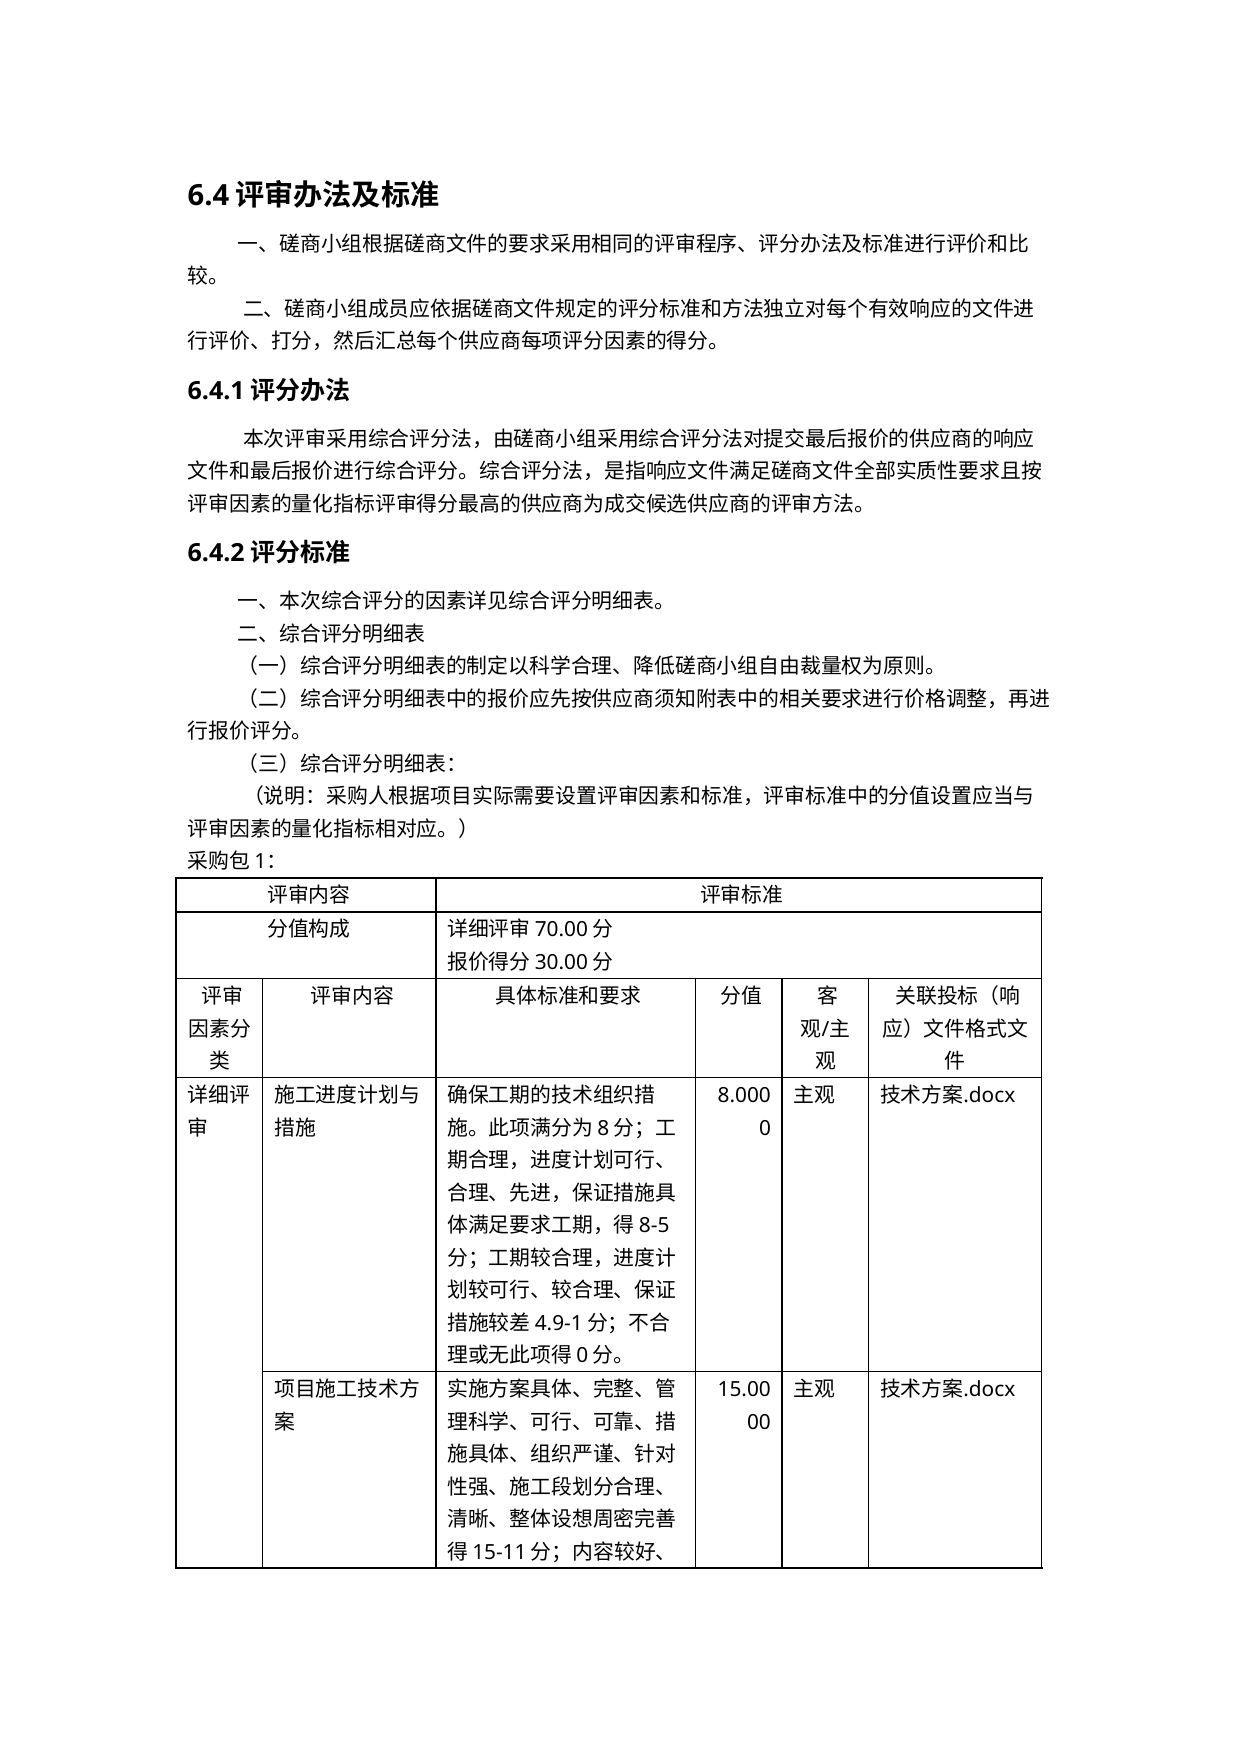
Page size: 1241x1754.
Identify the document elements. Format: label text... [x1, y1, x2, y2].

table_cell 评审因素分类 [177, 979, 262, 1077]
table_cell 项目施工技术方案 [263, 1372, 435, 1567]
text 二、综合评分明细表 [187, 617, 1053, 649]
text 一、本次综合评分的因素详见综合评分明细表。 [187, 584, 1053, 617]
text 一、磋商小组根据磋商文件的要求采用相同的评审程序、评分办法及标准进行评价和比较。 [187, 227, 1053, 292]
table_cell 分值构成 [177, 913, 435, 978]
table_cell 技术方案.docx [869, 1372, 1041, 1567]
table_cell 施工进度计划与措施 [263, 1078, 435, 1371]
table_cell 关联投标（响应）文件格式文件 [869, 979, 1041, 1077]
table_header 评审标准 [437, 879, 1041, 911]
text 6.4.2评分标准 [187, 519, 1053, 584]
text 采购包1： [187, 844, 1053, 877]
text 二、磋商小组成员应依据磋商文件规定的评分标准和方法独立对每个有效响应的文件进行评价、打分，然后汇总每个供应商每项评分因素的得分。 [187, 292, 1053, 357]
table_cell 8.0000 [696, 1078, 781, 1371]
table_cell 详细评审 [177, 1078, 262, 1567]
table_cell 15.0000 [696, 1372, 781, 1567]
table_cell 分值 [696, 979, 781, 1077]
table_cell 客观/主观 [783, 979, 868, 1077]
table_cell 评审内容 [263, 979, 435, 1077]
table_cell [437, 1372, 695, 1567]
text （二）综合评分明细表中的报价应先按供应商须知附表中的相关要求进行价格调整，再进行报价评分。 [187, 682, 1053, 747]
table_cell 具体标准和要求 [437, 979, 695, 1077]
table_cell 详细评审70.00分 报价得分30.00分 [437, 913, 1041, 978]
text （说明：采购人根据项目实际需要设置评审因素和标准，评审标准中的分值设置应当与评审因素的量化指标相对应。） [187, 779, 1053, 844]
text 6.4评审办法及标准 [187, 162, 1053, 227]
text 本次评审采用综合评分法，由磋商小组采用综合评分法对提交最后报价的供应商的响应文件和最后报价进行综合评分。综合评分法，是指响应文件满足磋商文件全部实质性要求且按评审因素的量化指标评审得分最高的供应商为成交候选供应商的评审方法。 [187, 422, 1053, 519]
table_cell 主观 [783, 1078, 868, 1371]
table_cell 主观 [783, 1372, 868, 1567]
table_header 评审内容 [177, 879, 435, 911]
table_cell 技术方案.docx [869, 1078, 1041, 1371]
text （一）综合评分明细表的制定以科学合理、降低磋商小组自由裁量权为原则。 [187, 649, 1053, 682]
text （三）综合评分明细表： [187, 747, 1053, 779]
text 6.4.1评分办法 [187, 357, 1053, 422]
table_cell 确保工期的技术组织措施。此项满分为8分；工期合理，进度计划可行、合理、先进，保证措施具体满足要求工期，得8-5分；工期较合理，进度计划较可行、较合理、保证措施较差4.9-1分；不合理或无此项得0分。 [437, 1078, 695, 1371]
